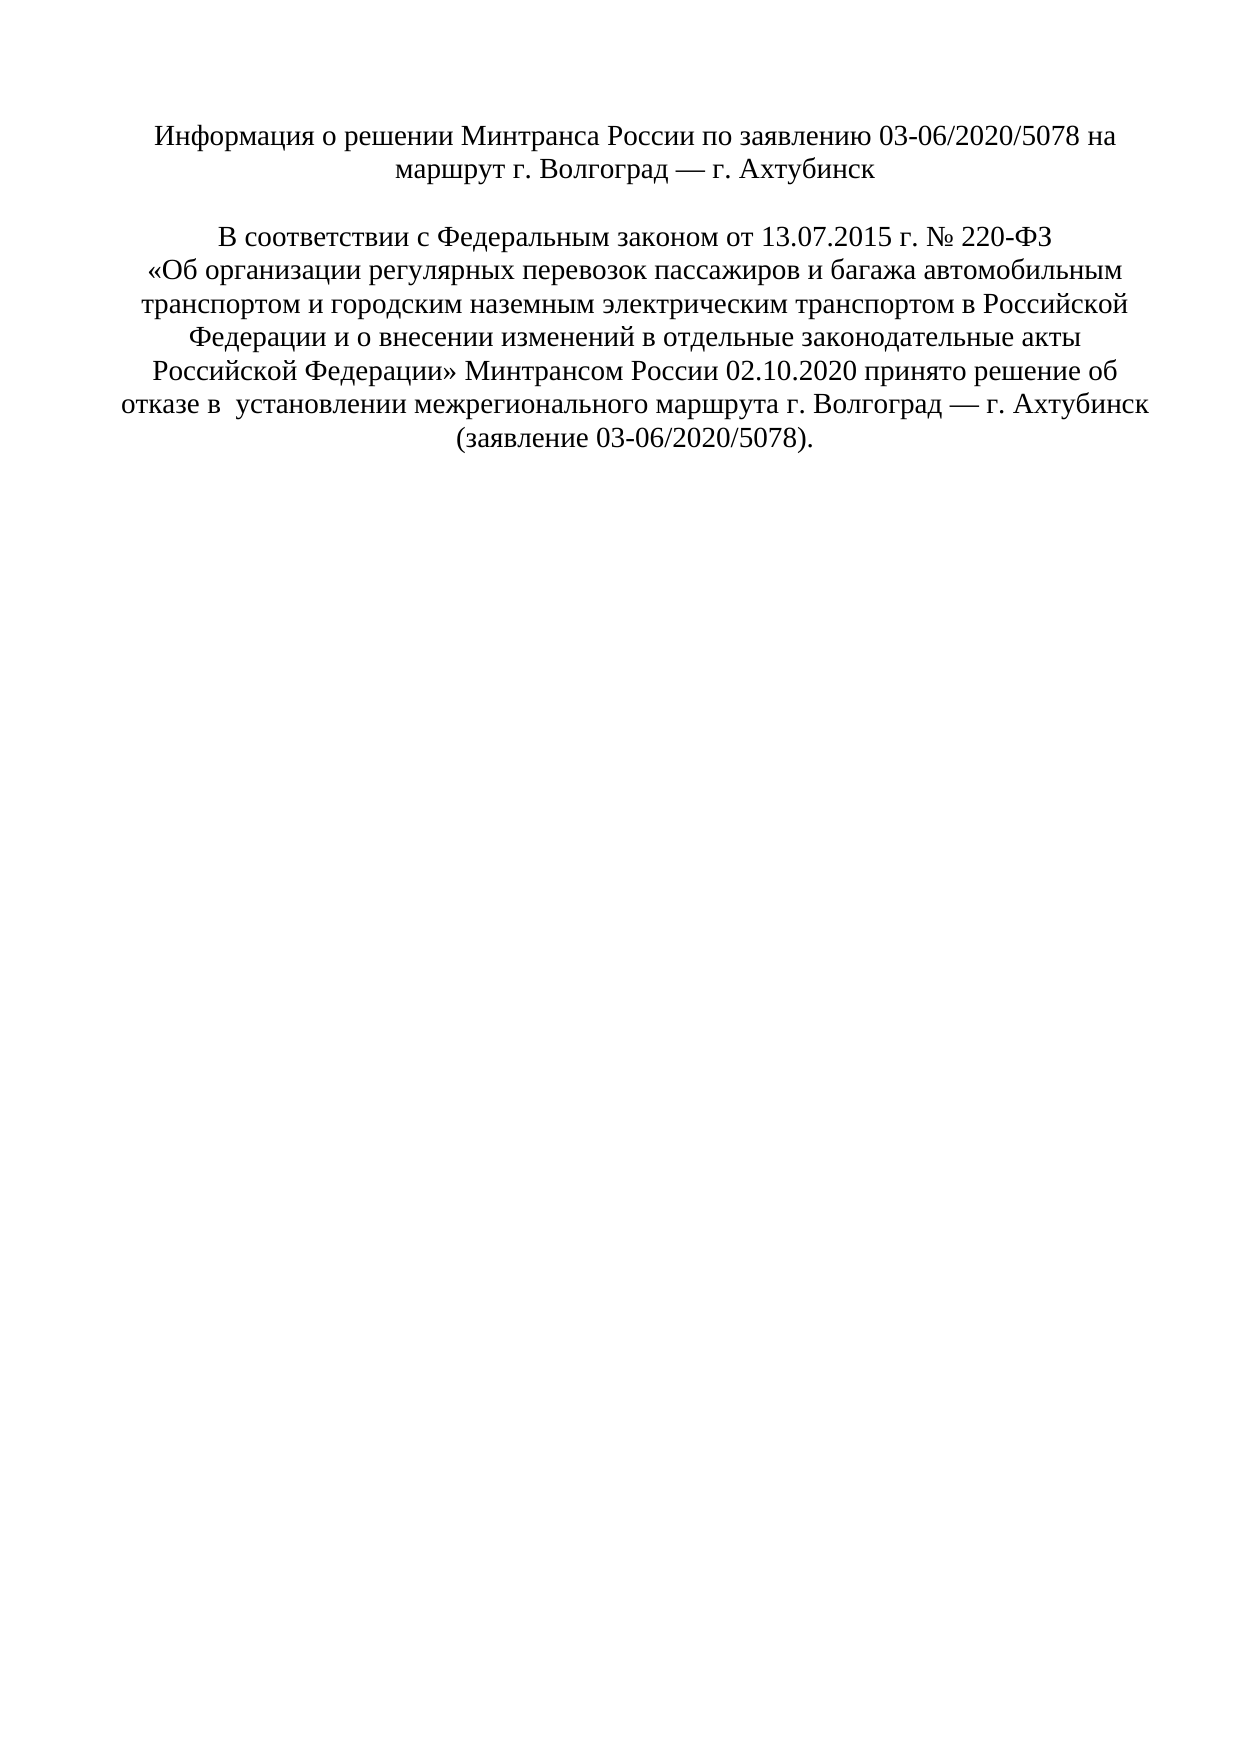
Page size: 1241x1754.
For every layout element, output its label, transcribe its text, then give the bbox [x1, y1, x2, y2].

text Информация о решении Минтранса России по заявлению 03-06/2020/5078 на маршрут г. Волгоград — г. Ахтубинск [118, 118, 1152, 185]
text В соответствии с Федеральным законом от 13.07.2015 г. № 220-ФЗ «Об организации регулярных перевозок пассажиров и багажа автомобильным транспортом и городским наземным электрическим транспортом в Российской Федерации и о внесении изменений в отдельные законодательные акты Российской Федерации» Минтрансом России 02.10.2020 принято решение об отказе в установлении межрегионального маршрута г. Волгоград — г. Ахтубинск (заявление 03-06/2020/5078). [118, 219, 1152, 453]
